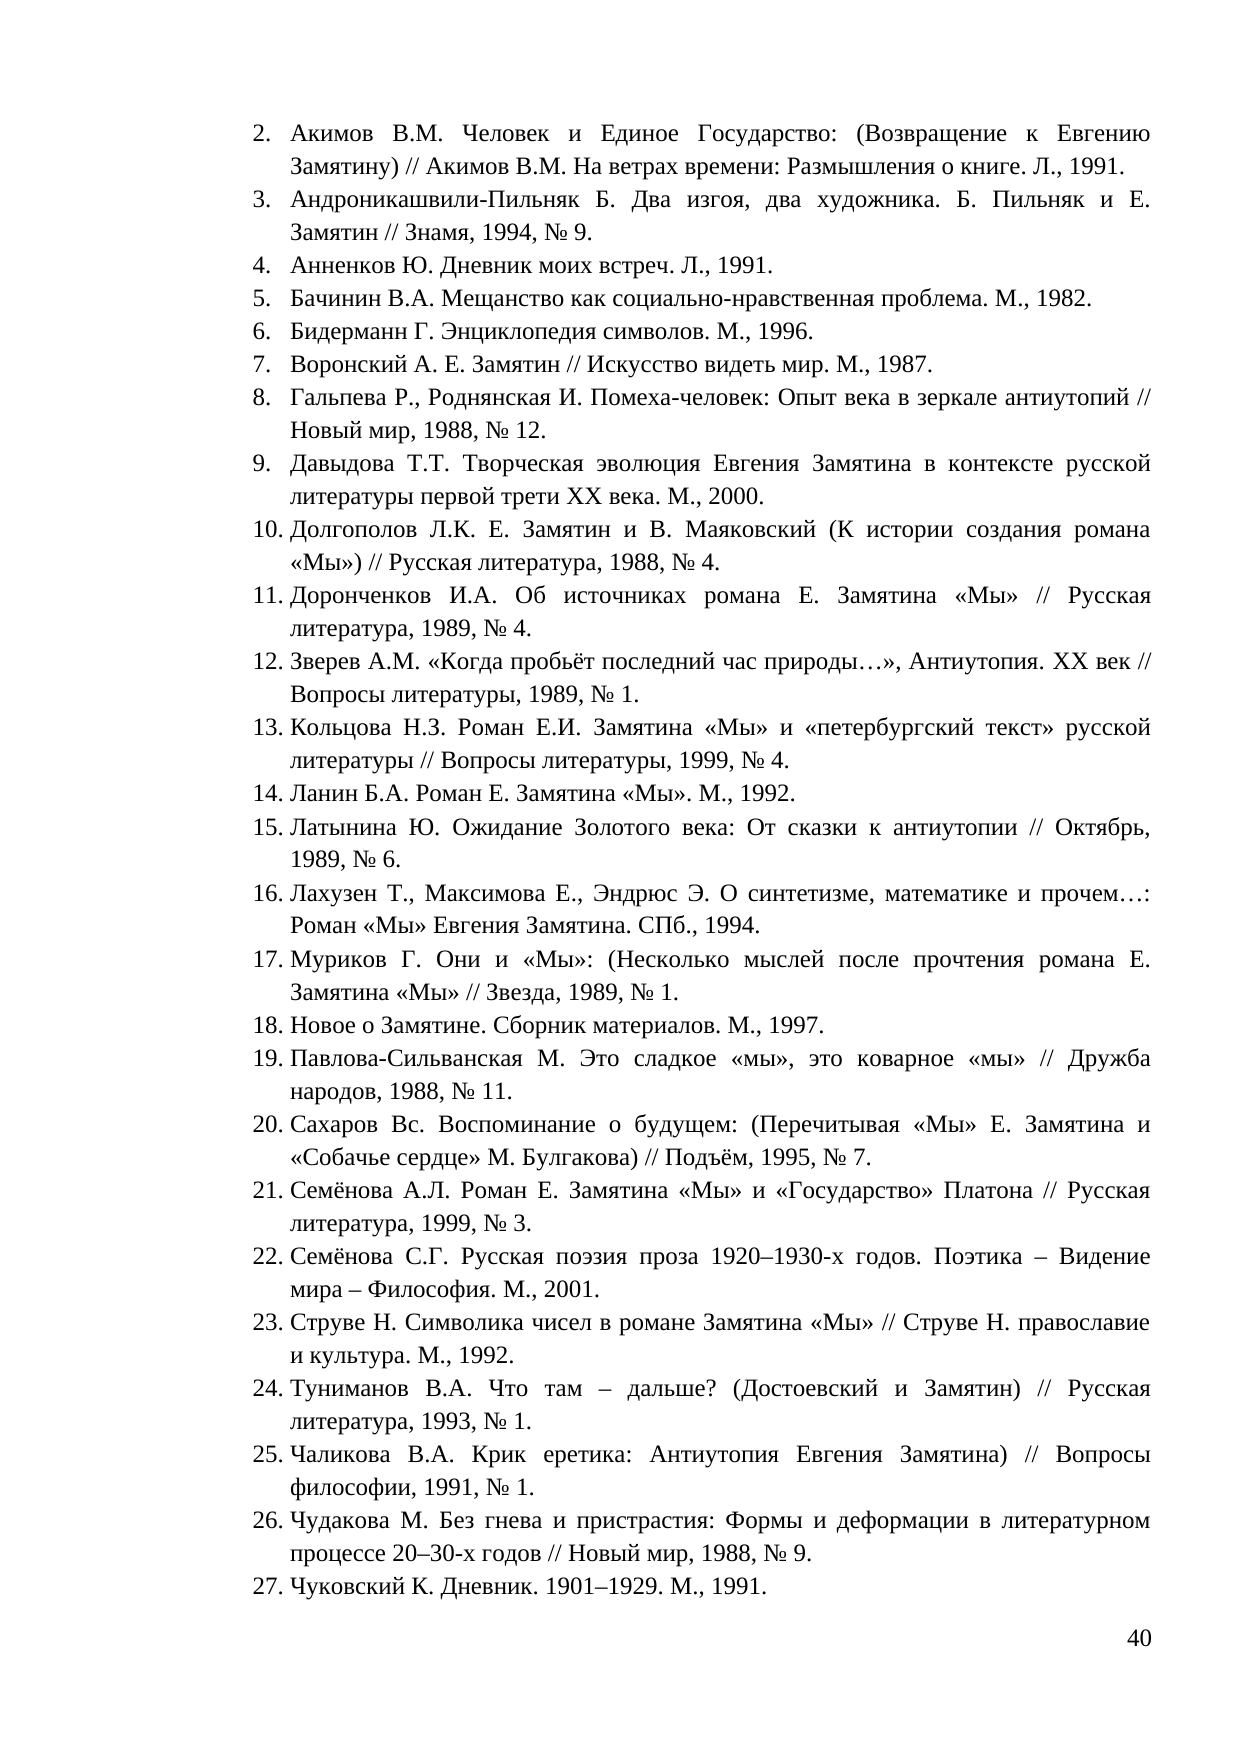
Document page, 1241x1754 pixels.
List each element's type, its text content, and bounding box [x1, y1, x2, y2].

list Павлова-Сильванская М. Это сладкое «мы», это коварное «мы» // Дружба народов, 1988, № 11. [252, 1043, 1152, 1104]
list Чаликова В.А. Крик еретика: Антиутопия Евгения Замятина) // Вопросы философии, 1991, № 1. [252, 1439, 1152, 1501]
list Ланин Б.А. Роман Е. Замятина «Мы». М., 1992. [252, 778, 1152, 807]
list Семёнова С.Г. Русская поэзия проза 1920–1930-х годов. Поэтика – Видение мира – Философия. М., 2001. [252, 1241, 1152, 1303]
list Гальпева Р., Роднянская И. Помеха-человек: Опыт века в зеркале антиутопий // Новый мир, 1988, № 12. [252, 382, 1152, 444]
list Лахузен Т., Максимова Е., Эндрюс Э. О синтетизме, математике и прочем…: Роман «Мы» Евгения Замятина. СПб., 1994. [252, 878, 1152, 939]
list Струве Н. Символика чисел в романе Замятина «Мы» // Струве Н. православие и культура. М., 1992. [252, 1307, 1152, 1369]
list Воронский А. Е. Замятин // Искусство видеть мир. М., 1987. [252, 349, 1152, 378]
list Туниманов В.А. Что там – дальше? (Достоевский и Замятин) // Русская литература, 1993, № 1. [252, 1373, 1152, 1435]
list Акимов В.М. Человек и Единое Государство: (Возвращение к Евгению Замятину) // Акимов В.М. На ветрах времени: Размышления о книге. Л., 1991. [252, 118, 1152, 180]
list Андроникашвили-Пильняк Б. Два изгоя, два художника. Б. Пильняк и Е. Замятин // Знамя, 1994, № 9. [252, 184, 1152, 246]
list Сахаров Вс. Воспоминание о будущем: (Перечитывая «Мы» Е. Замятина и «Собачье сердце» М. Булгакова) // Подъём, 1995, № 7. [252, 1109, 1152, 1171]
list Доронченков И.А. Об источниках романа Е. Замятина «Мы» // Русская литература, 1989, № 4. [252, 580, 1152, 642]
list Новое о Замятине. Сборник материалов. М., 1997. [252, 1010, 1152, 1038]
list Латынина Ю. Ожидание Золотого века: От сказки к антиутопии // Октябрь, 1989, № 6. [252, 812, 1152, 873]
list Зверев А.М. «Когда пробьёт последний час природы…», Антиутопия. XX век // Вопросы литературы, 1989, № 1. [252, 646, 1152, 708]
list Давыдова Т.Т. Творческая эволюция Евгения Замятина в контексте русской литературы первой трети XX века. М., 2000. [252, 448, 1152, 510]
list Муриков Г. Они и «Мы»: (Несколько мыслей после прочтения романа Е. Замятина «Мы» // Звезда, 1989, № 1. [252, 944, 1152, 1005]
list Чудакова М. Без гнева и пристрастия: Формы и деформации в литературном процессе 20–30-х годов // Новый мир, 1988, № 9. [252, 1505, 1152, 1567]
list Бачинин В.А. Мещанство как социально-нравственная проблема. М., 1982. [252, 283, 1152, 312]
list Анненков Ю. Дневник моих встреч. Л., 1991. [252, 250, 1152, 279]
list Бидерманн Г. Энциклопедия символов. М., 1996. [252, 316, 1152, 345]
list Кольцова Н.З. Роман Е.И. Замятина «Мы» и «петербургский текст» русской литературы // Вопросы литературы, 1999, № 4. [252, 712, 1152, 774]
list Семёнова А.Л. Роман Е. Замятина «Мы» и «Государство» Платона // Русская литература, 1999, № 3. [252, 1175, 1152, 1237]
list Чуковский К. Дневник. 1901–1929. М., 1991. [252, 1571, 1152, 1600]
list Долгополов Л.К. Е. Замятин и В. Маяковский (К истории создания романа «Мы») // Русская литература, 1988, № 4. [252, 514, 1152, 576]
